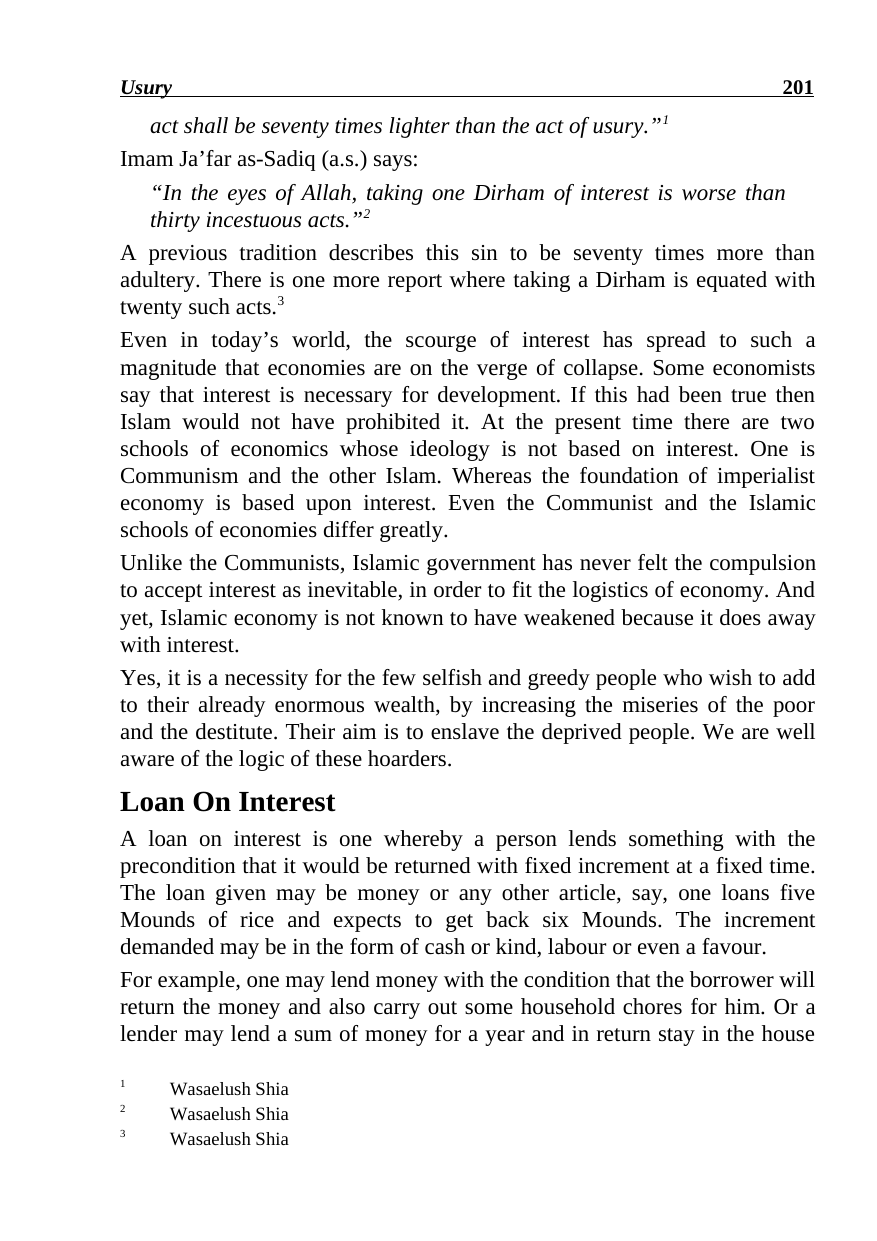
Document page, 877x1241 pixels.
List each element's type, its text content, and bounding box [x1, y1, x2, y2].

text Unlike the Communists, Islamic government has never felt the compulsion to accept interest as inevitable, in order to fit the logistics of economy. And yet, Islamic economy is not known to have weakened because it does away with interest. [120, 549, 817, 657]
text A loan on interest is one whereby a person lends something with the precondition that it would be returned with fixed increment at a fixed time. The loan given may be money or any other article, say, one loans five Mounds of rice and expects to get back six Mounds. The increment demanded may be in the form of cash or kind, labour or even a favour. [120, 824, 817, 960]
text A previous tradition describes this sin to be seventy times more than adultery. There is one more report where taking a Dirham is equated with twenty such acts. [120, 239, 817, 320]
subtitle Loan On Interest [120, 784, 817, 818]
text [120, 966, 817, 1047]
text Yes, it is a necessity for the few selfish and greedy people who wish to add to their already enormous wealth, by increasing the miseries of the poor and the destitute. Their aim is to enslave the deprived people. We are well aware of the logic of these hoarders. [120, 664, 817, 772]
text Imam Ja’far as-Sadiq (a.s.) says: [120, 145, 817, 172]
text Even in today’s world, the scourge of interest has spread to such a magnitude that economies are on the verge of collapse. Some economists say that interest is necessary for development. If this had been true then Islam would not have prohibited it. At the present time there are two schools of economics whose ideology is not based on interest. One is Communism and the other Islam. Whereas the foundation of imperialist economy is based upon interest. Even the Communist and the Islamic schools of economies differ greatly. [120, 326, 817, 543]
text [150, 112, 787, 139]
text “In the eyes of Allah, taking one Dirham of interest is worse than thirty incestuous acts.” [150, 178, 787, 232]
